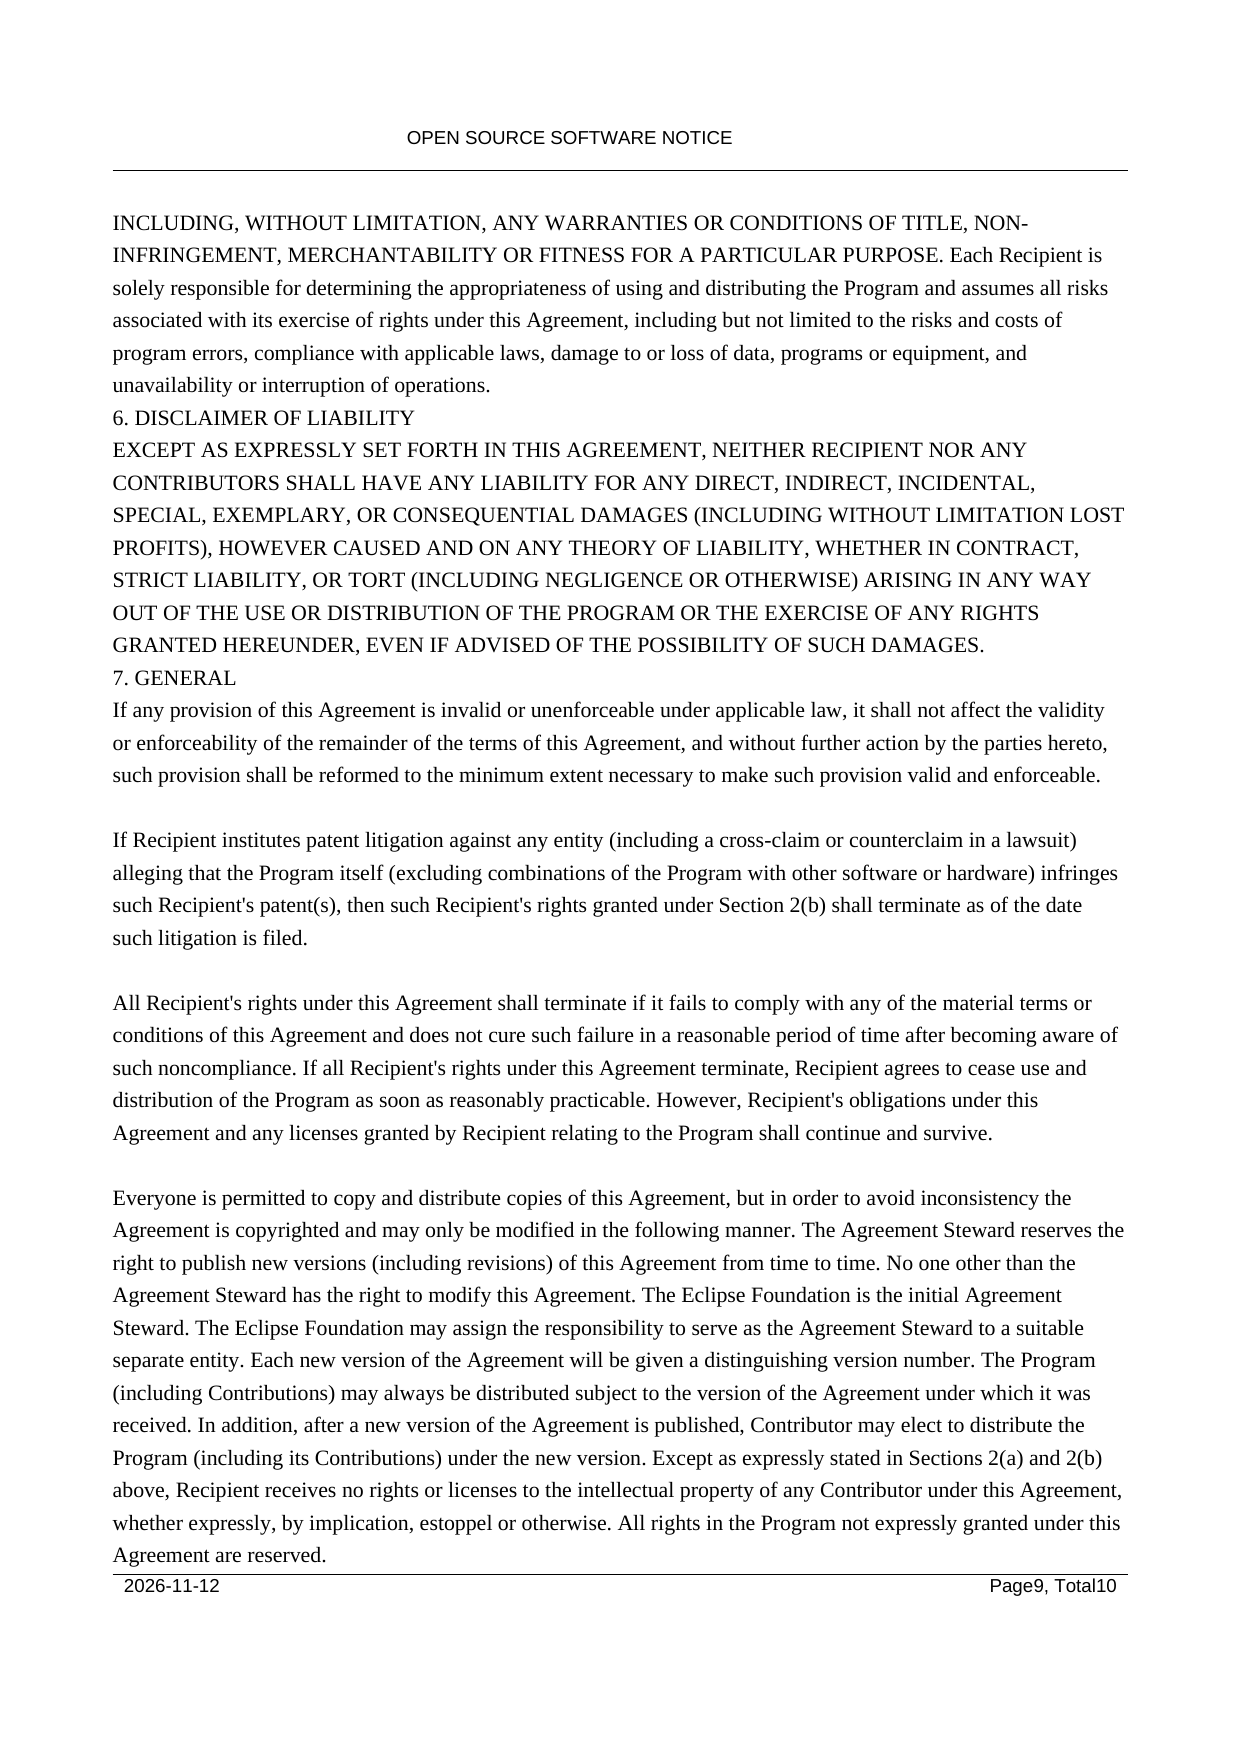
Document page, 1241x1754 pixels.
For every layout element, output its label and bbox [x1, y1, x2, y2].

text [112, 206, 1128, 1571]
